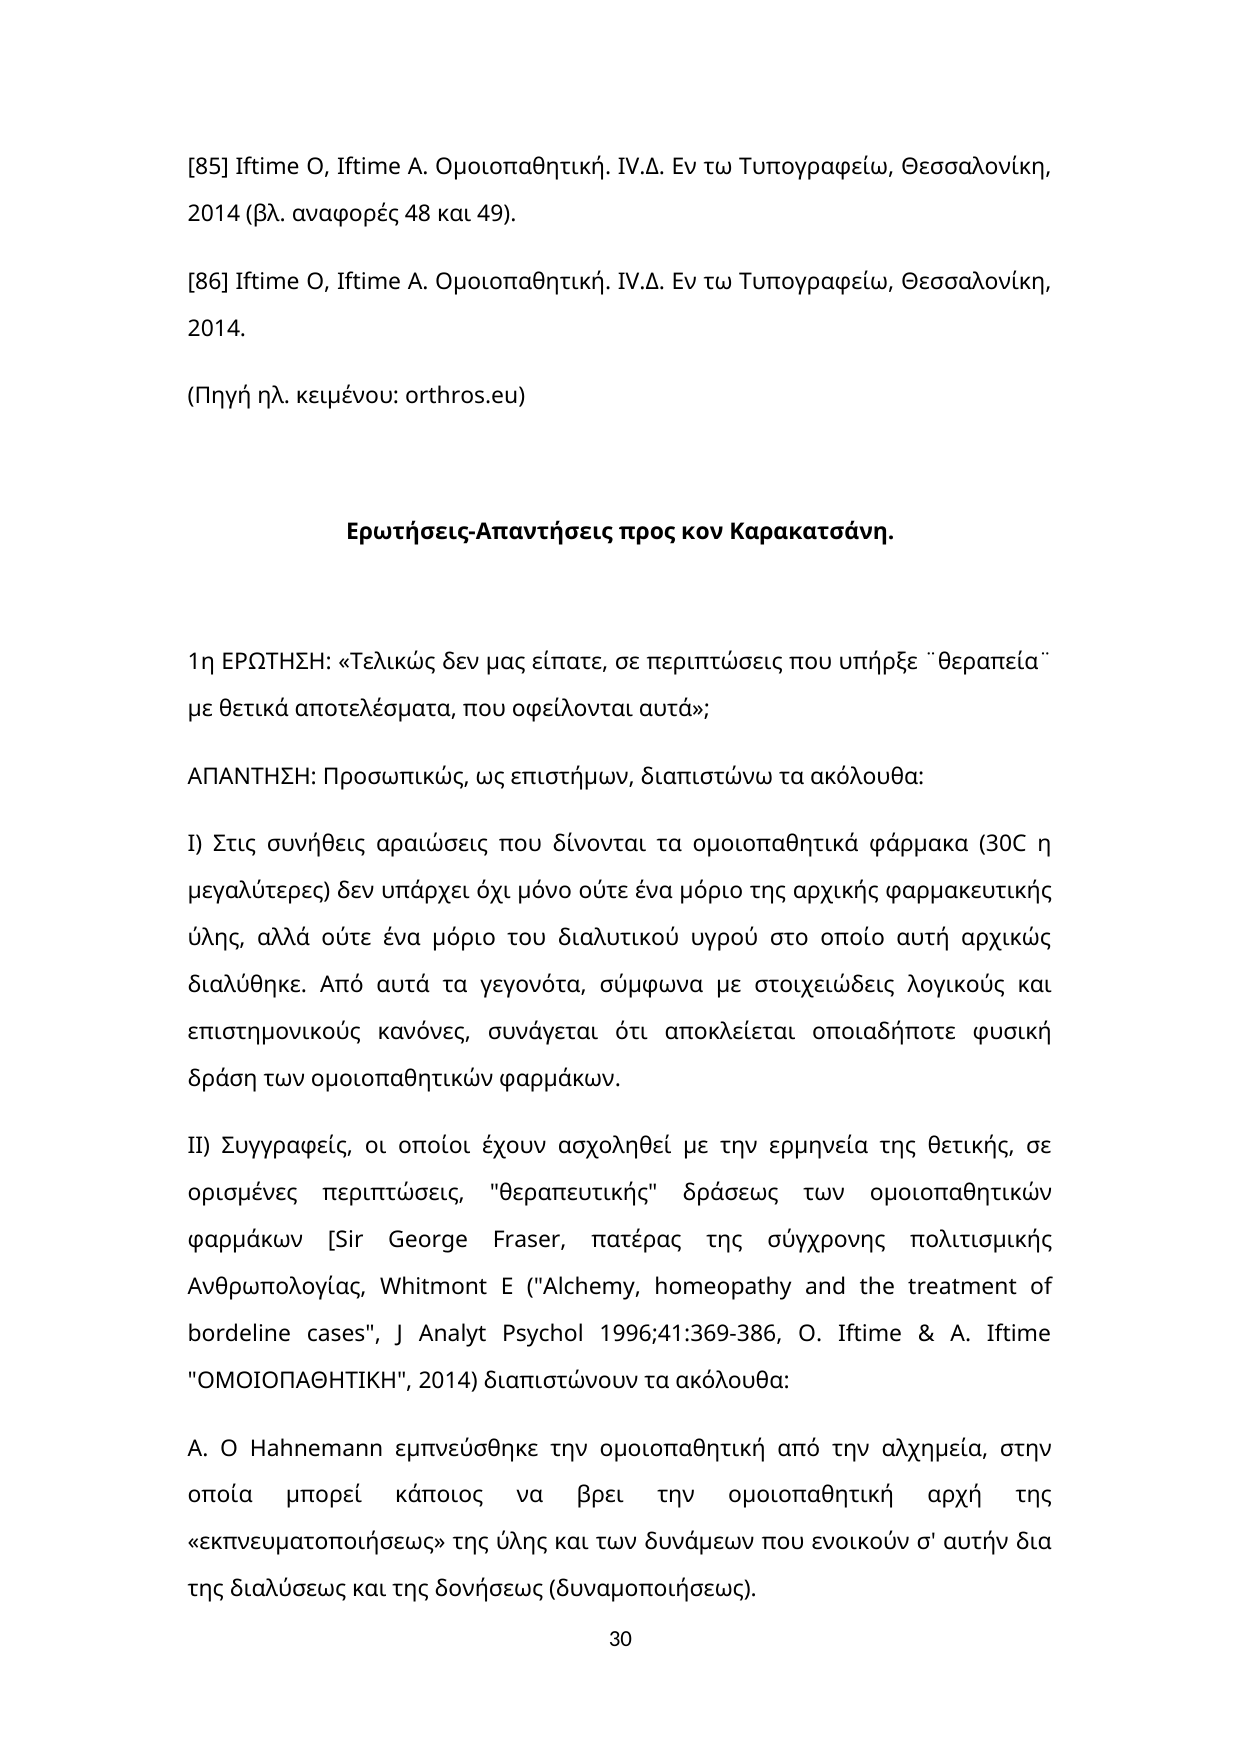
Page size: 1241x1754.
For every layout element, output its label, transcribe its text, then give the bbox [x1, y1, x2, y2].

text A. Ο Hahnemann εμπνεύσθηκε την ομοιοπαθητική από την αλχημεία, στην οποία μπορεί κάποιος να βρει την ομοιοπαθητική αρχή της «εκπνευματοποιήσεως» της ύλης και των δυνάμεων που ενοικούν σ' αυτήν δια της διαλύσεως και της δονήσεως (δυναμοποιήσεως). [187, 1432, 1053, 1603]
text ΑΠΑΝΤΗΣΗ: Προσωπικώς, ως επιστήμων, διαπιστώνω τα ακόλουθα: [187, 760, 1053, 791]
text 1η ΕΡΩΤΗΣΗ: «Τελικώς δεν μας είπατε, σε περιπτώσεις που υπήρξε ¨θεραπεία¨ με θετικά αποτελέσματα, που οφείλονται αυτά»; [187, 645, 1053, 723]
text [85] Iftime O, Iftime A. Ομοιοπαθητική. IV.Δ. Εν τω Τυπογραφείω, Θεσσαλονίκη, 2014 (βλ. αναφορές 48 και 49). [187, 150, 1053, 228]
text [86] Iftime O, Iftime A. Ομοιοπαθητική. IV.Δ. Εν τω Τυπογραφείω, Θεσσαλονίκη, 2014. [187, 264, 1053, 343]
text Ερωτήσεις-Απαντήσεις προς κον Καρακατσάνη. [187, 514, 1053, 546]
text I) Στις συνήθεις αραιώσεις που δίνονται τα ομοιοπαθητικά φάρμακα (30C η μεγαλύτερες) δεν υπάρχει όχι μόνο ούτε ένα μόριο της αρχικής φαρμακευτικής ύλης, αλλά ούτε ένα μόριο του διαλυτικού υγρού στο οποίο αυτή αρχικώς διαλύθηκε. Από αυτά τα γεγονότα, σύμφωνα με στοιχειώδεις λογικούς και επιστημονικούς κανόνες, συνάγεται ότι αποκλείεται οποιαδήποτε φυσική δράση των ομοιοπαθητικών φαρμάκων. [187, 827, 1053, 1093]
text II) Συγγραφείς, οι οποίοι έχουν ασχοληθεί με την ερμηνεία της θετικής, σε ορισμένες περιπτώσεις, "θεραπευτικής" δράσεως των ομοιοπαθητικών φαρμάκων [Sir George Fraser, πατέρας της σύγχρονης πολιτισμικής Ανθρωπολογίας, Whitmont E ("Alchemy, homeopathy and the treatment of bordeline cases", J Analyt Psychol 1996;41:369-386, O. Iftime & A. Iftime "ΟΜΟΙΟΠΑΘΗΤΙΚΗ", 2014) διαπιστώνουν τα ακόλουθα: [187, 1129, 1053, 1395]
text (Πηγή ηλ. κειμένου: orthros.eu) [187, 379, 1053, 410]
